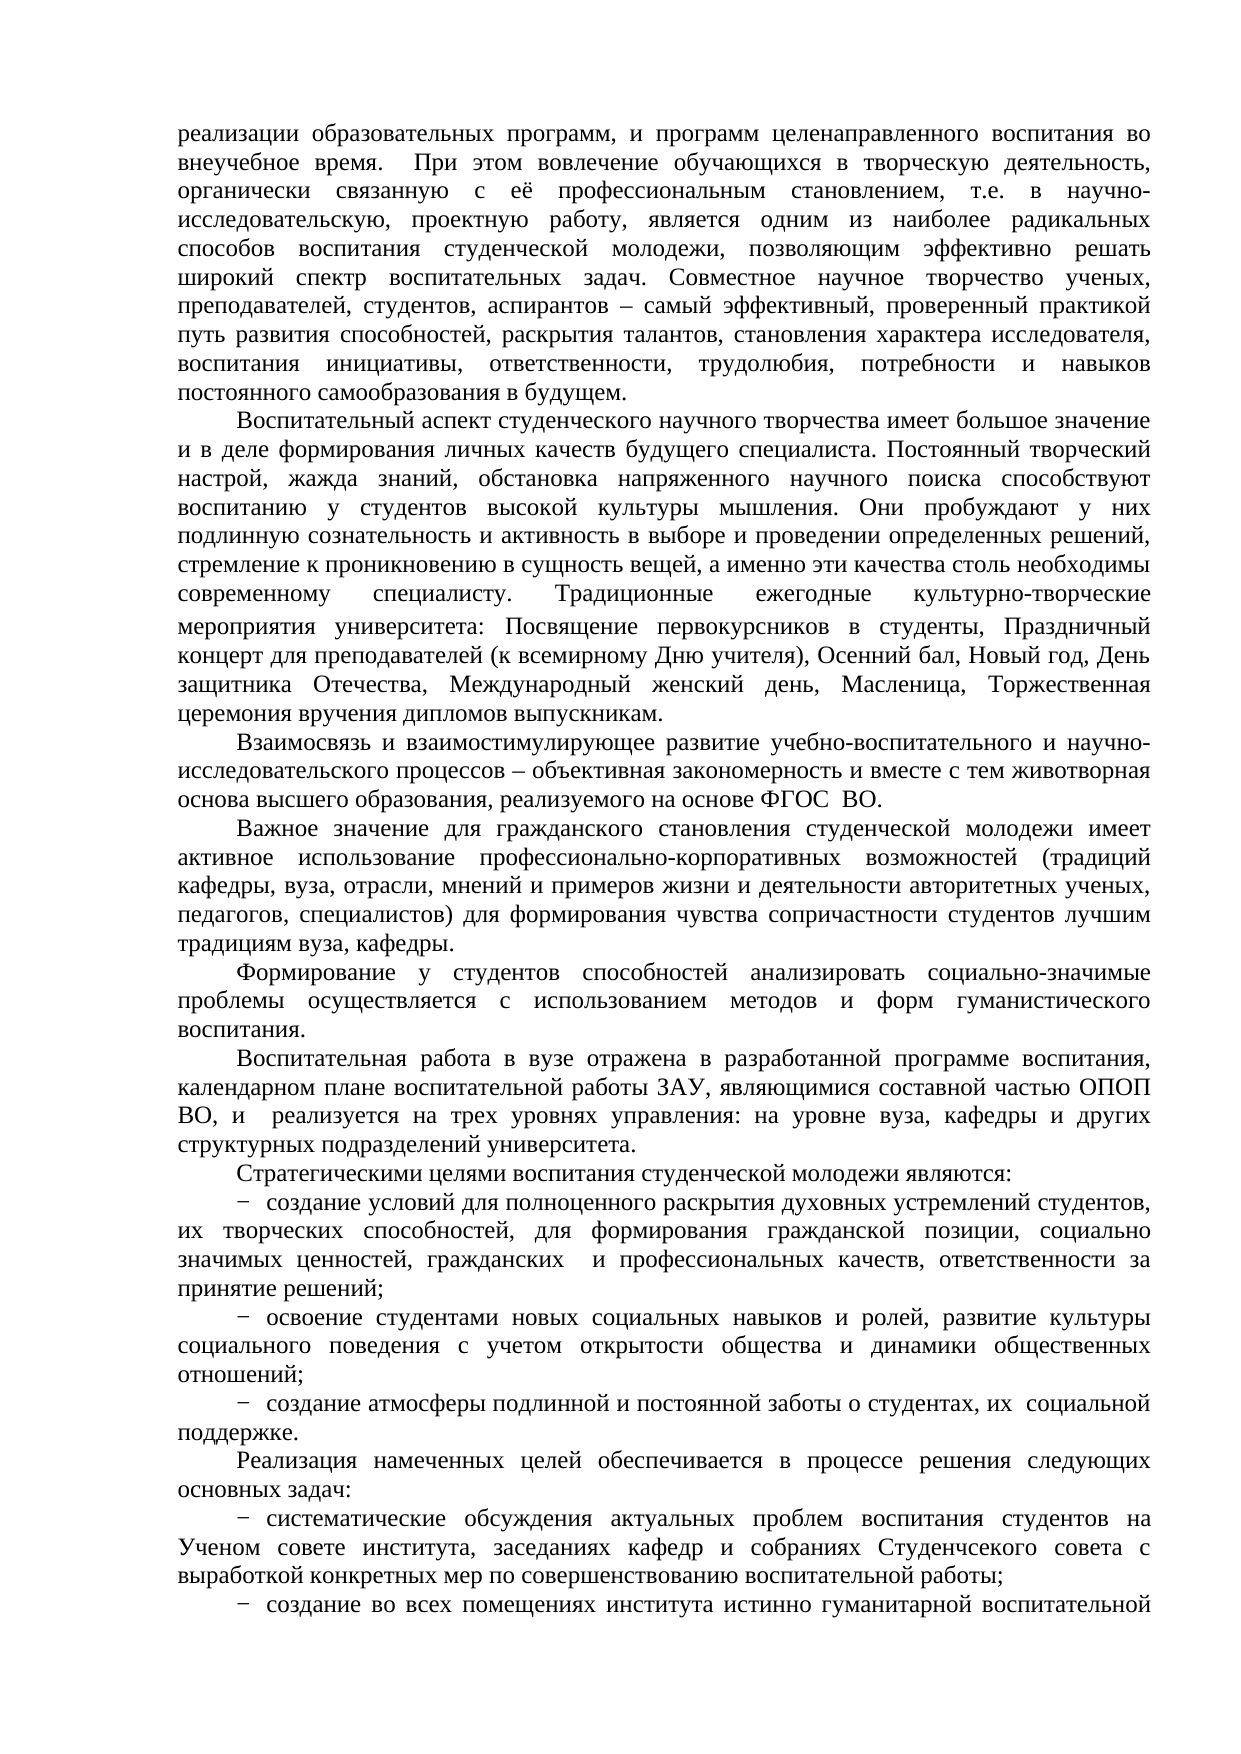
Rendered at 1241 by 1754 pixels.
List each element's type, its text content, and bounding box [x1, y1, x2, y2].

text Воспитательная работа в вузе отражена в разработанной программе воспитания, календарном плане воспитательной работы ЗАУ, являющимися составной частью ОПОП ВО, и реализуется на трех уровнях управления: на уровне вуза, кафедры и других структурных подразделений университета. [177, 1043, 1152, 1158]
text Реализация намеченных целей обеспечивается в процессе решения следующих основных задач: [177, 1445, 1152, 1503]
text Воспитательный аспект студенческого научного творчества имеет большое значение и в деле формирования личных качеств будущего специалиста. Постоянный творческий настрой, жажда знаний, обстановка напряженного научного поиска способствуют воспитанию у студентов высокой культуры мышления. Они пробуждают у них подлинную сознательность и активность в выборе и проведении определенных решений, стремление к проникновению в сущность вещей, а именно эти качества столь необходимы современному специалисту. Традиционные ежегодные культурно-творческие мероприятия университета: Посвящение первокурсников в студенты, Праздничный концерт для преподавателей (к всемирному Дню учителя), Осенний бал, Новый год, День защитника Отечества, Международный женский день, Масленица, Торжественная церемония вручения дипломов выпускникам. [177, 406, 1152, 727]
text Важное значение для гражданского становления студенческой молодежи имеет активное использование профессионально-корпоративных возможностей (традиций кафедры, вуза, отрасли, мнений и примеров жизни и деятельности авторитетных ученых, педагогов, специалистов) для формирования чувства сопричастности студентов лучшим традициям вуза, кафедры. [177, 813, 1152, 957]
text Взаимосвязь и взаимостимулирующее развитие учебно-воспитательного и научно-исследовательского процессов – объективная закономерность и вместе с тем животворная основа высшего образования, реализуемого на основе ФГОС ВО. [177, 727, 1152, 813]
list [177, 1589, 1152, 1618]
list создание атмосферы подлинной и постоянной заботы о студентах, их социальной поддержке. [177, 1388, 1152, 1445]
list освоение студентами новых социальных навыков и ролей, развитие культуры социального поведения с учетом открытости общества и динамики общественных отношений; [177, 1302, 1152, 1388]
list систематические обсуждения актуальных проблем воспитания студентов на Ученом совете института, заседаниях кафедр и собраниях Студенчсекого совета с выработкой конкретных мер по совершенствованию воспитательной работы; [177, 1503, 1152, 1589]
text Стратегическими целями воспитания студенческой молодежи являются: [177, 1158, 1152, 1187]
list создание условий для полноценного раскрытия духовных устремлений студентов, их творческих способностей, для формирования гражданской позиции, социально значимых ценностей, гражданских и профессиональных качеств, ответственности за принятие решений; [177, 1187, 1152, 1302]
text Формирование у студентов способностей анализировать социально-значимые проблемы осуществляется с использованием методов и форм гуманистического воспитания. [177, 957, 1152, 1043]
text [177, 118, 1152, 406]
